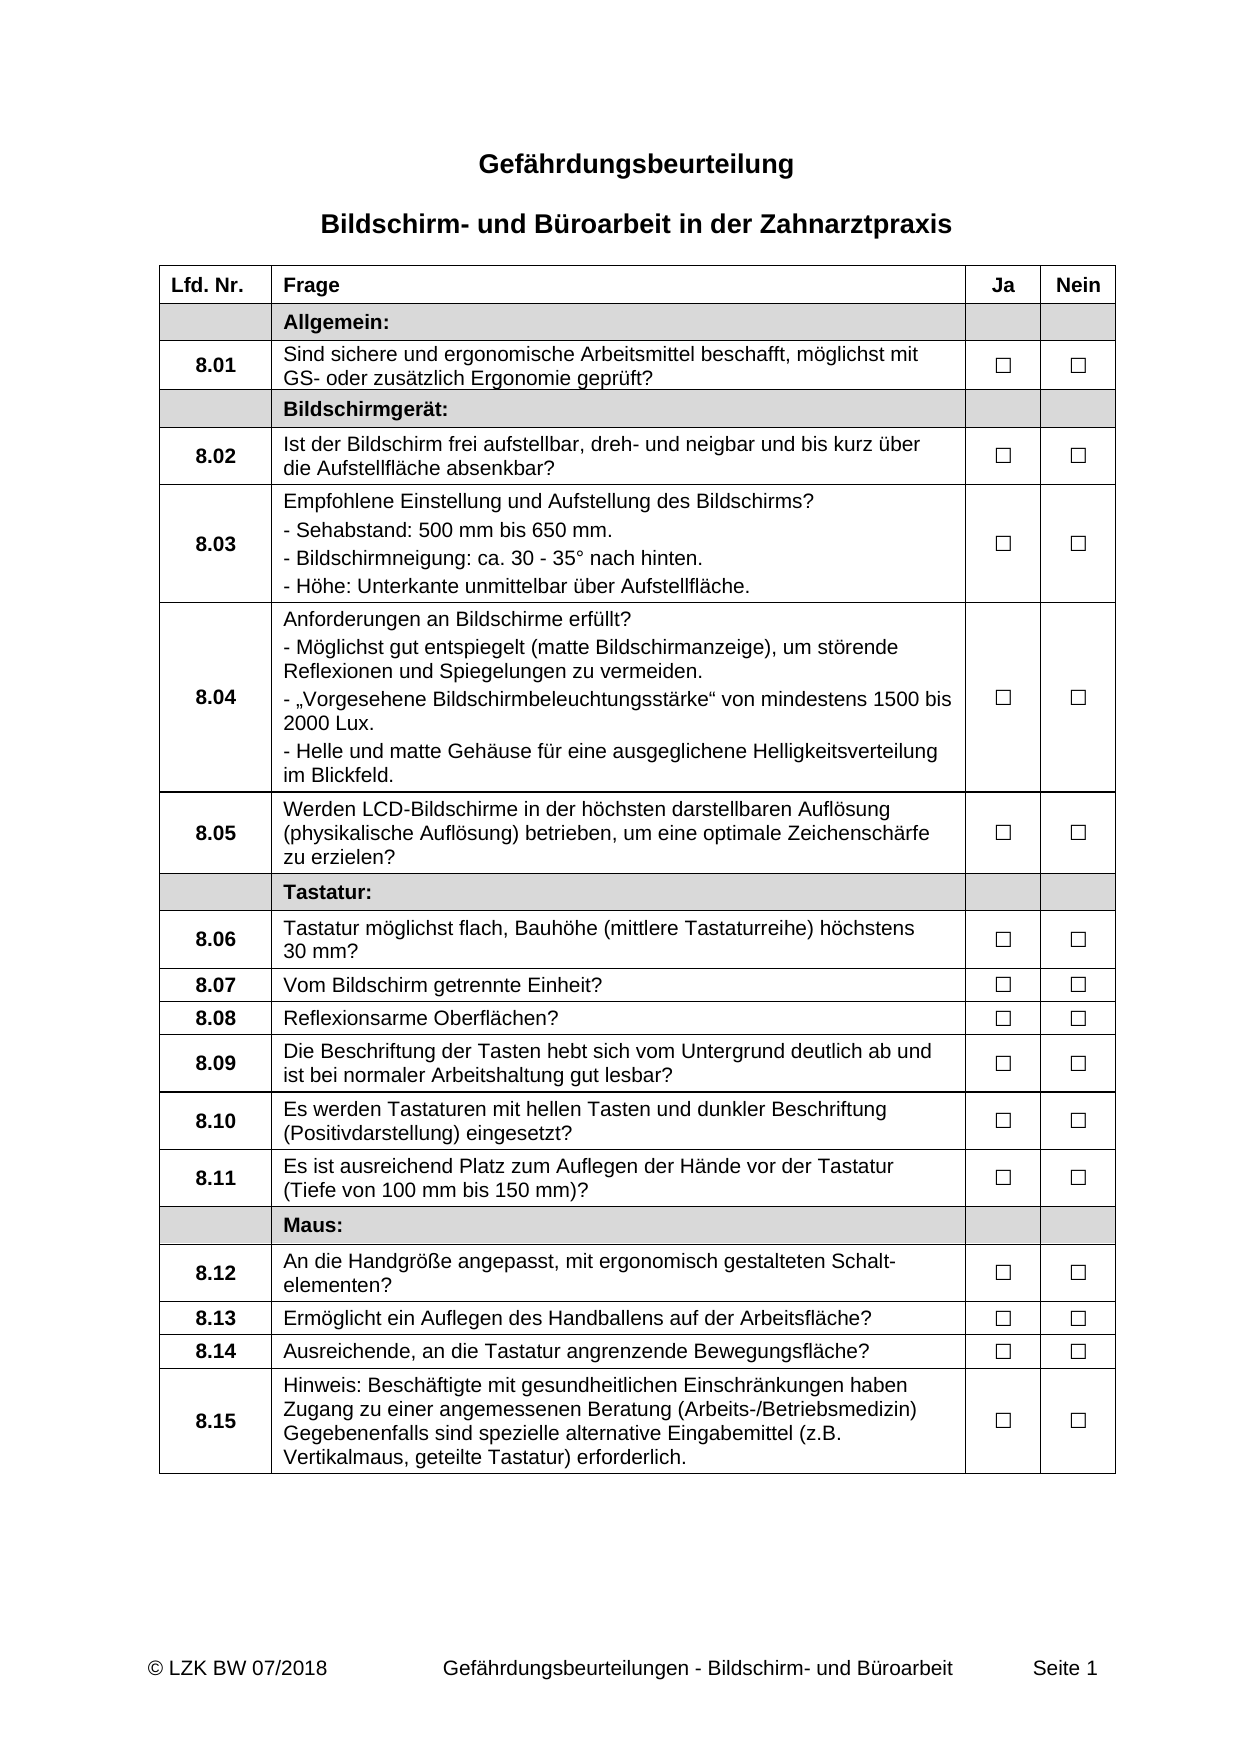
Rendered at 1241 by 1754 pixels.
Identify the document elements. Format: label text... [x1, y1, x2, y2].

table_cell Reflexionsarme Oberflächen? [272, 1002, 965, 1034]
table_cell 8.14 [160, 1335, 271, 1367]
table_cell Ermöglicht ein Auflegen des Handballens auf der Arbeitsfläche? [272, 1302, 965, 1334]
table_cell Bildschirmgerät: [272, 390, 965, 427]
text Gefährdungsbeurteilung [148, 148, 1125, 179]
table_cell 8.10 [160, 1093, 271, 1149]
table_cell Maus: [272, 1207, 965, 1243]
table_cell Tastatur möglichst flach, Bauhöhe (mittlere Tastaturreihe) höchstens 30 mm? [272, 911, 965, 967]
table_header Frage [272, 266, 965, 303]
table_cell [1041, 1207, 1115, 1243]
table_cell Anforderungen an Bildschirme erfüllt? - Möglichst gut entspiegelt (matte Bildschirmanzeige), um störende Reflexionen und Spiegelungen zu vermeiden. - „Vorgesehene Bildschirmbeleuchtungsstärke“ von mindestens 1500 bis 2000 Lux. - Helle und matte Gehäuse für eine ausgeglichene Helligkeitsverteilung im Blickfeld. [272, 603, 965, 791]
table_cell 8.02 [160, 428, 271, 484]
table_cell [160, 874, 271, 910]
table_cell [966, 1207, 1040, 1243]
table_cell An die Handgröße angepasst, mit ergonomisch gestalteten Schalt- elementen? [272, 1245, 965, 1301]
table_cell [160, 390, 271, 427]
table_cell 8.01 [160, 341, 271, 389]
table_cell [160, 1207, 271, 1243]
table_cell 8.12 [160, 1245, 271, 1301]
table_cell 8.11 [160, 1150, 271, 1206]
table_cell Sind sichere und ergonomische Arbeitsmittel beschafft, möglichst mit GS- oder zusätzlich Ergonomie geprüft? [272, 341, 965, 389]
table_cell 8.03 [160, 485, 271, 602]
text Bildschirm- und Büroarbeit in der Zahnarztpraxis [148, 208, 1125, 239]
table_cell [1041, 874, 1115, 910]
table_cell 8.08 [160, 1002, 271, 1034]
table_cell Die Beschriftung der Tasten hebt sich vom Untergrund deutlich ab und ist bei normaler Arbeitshaltung gut lesbar? [272, 1035, 965, 1091]
table_cell Es werden Tastaturen mit hellen Tasten und dunkler Beschriftung (Positivdarstellung) eingesetzt? [272, 1093, 965, 1149]
table_cell 8.05 [160, 793, 271, 873]
table_cell 8.15 [160, 1369, 271, 1473]
table_cell Ist der Bildschirm frei aufstellbar, dreh- und neigbar und bis kurz über die Aufstellfläche absenkbar? [272, 428, 965, 484]
table_header Nein [1041, 266, 1115, 303]
table_cell Hinweis: Beschäftigte mit gesundheitlichen Einschränkungen haben Zugang zu einer angemessenen Beratung (Arbeits-/Betriebsmedizin) Gegebenenfalls sind spezielle alternative Eingabemittel (z.B. Vertikalmaus, geteilte Tastatur) erforderlich. [272, 1369, 965, 1473]
table_cell [160, 304, 271, 340]
table_cell 8.09 [160, 1035, 271, 1091]
table_cell 8.06 [160, 911, 271, 967]
table_cell Es ist ausreichend Platz zum Auflegen der Hände vor der Tastatur (Tiefe von 100 mm bis 150 mm)? [272, 1150, 965, 1206]
table_cell [966, 874, 1040, 910]
table_cell Allgemein: [272, 304, 965, 340]
table_cell Tastatur: [272, 874, 965, 910]
table_cell [1041, 390, 1115, 427]
table_cell [1041, 304, 1115, 340]
table_cell 8.07 [160, 969, 271, 1001]
table_cell Empfohlene Einstellung und Aufstellung des Bildschirms? - Sehabstand: 500 mm bis 650 mm. - Bildschirmneigung: ca. 30 - 35° nach hinten. - Höhe: Unterkante unmittelbar über Aufstellfläche. [272, 485, 965, 602]
table_header Ja [966, 266, 1040, 303]
table_cell [966, 304, 1040, 340]
table_cell Ausreichende, an die Tastatur angrenzende Bewegungsfläche? [272, 1335, 965, 1367]
table_cell 8.13 [160, 1302, 271, 1334]
table_cell 8.04 [160, 603, 271, 791]
table_header Lfd. Nr. [160, 266, 271, 303]
table_cell Werden LCD-Bildschirme in der höchsten darstellbaren Auflösung (physikalische Auflösung) betrieben, um eine optimale Zeichenschärfe zu erzielen? [272, 793, 965, 873]
table_cell [966, 390, 1040, 427]
table_cell Vom Bildschirm getrennte Einheit? [272, 969, 965, 1001]
